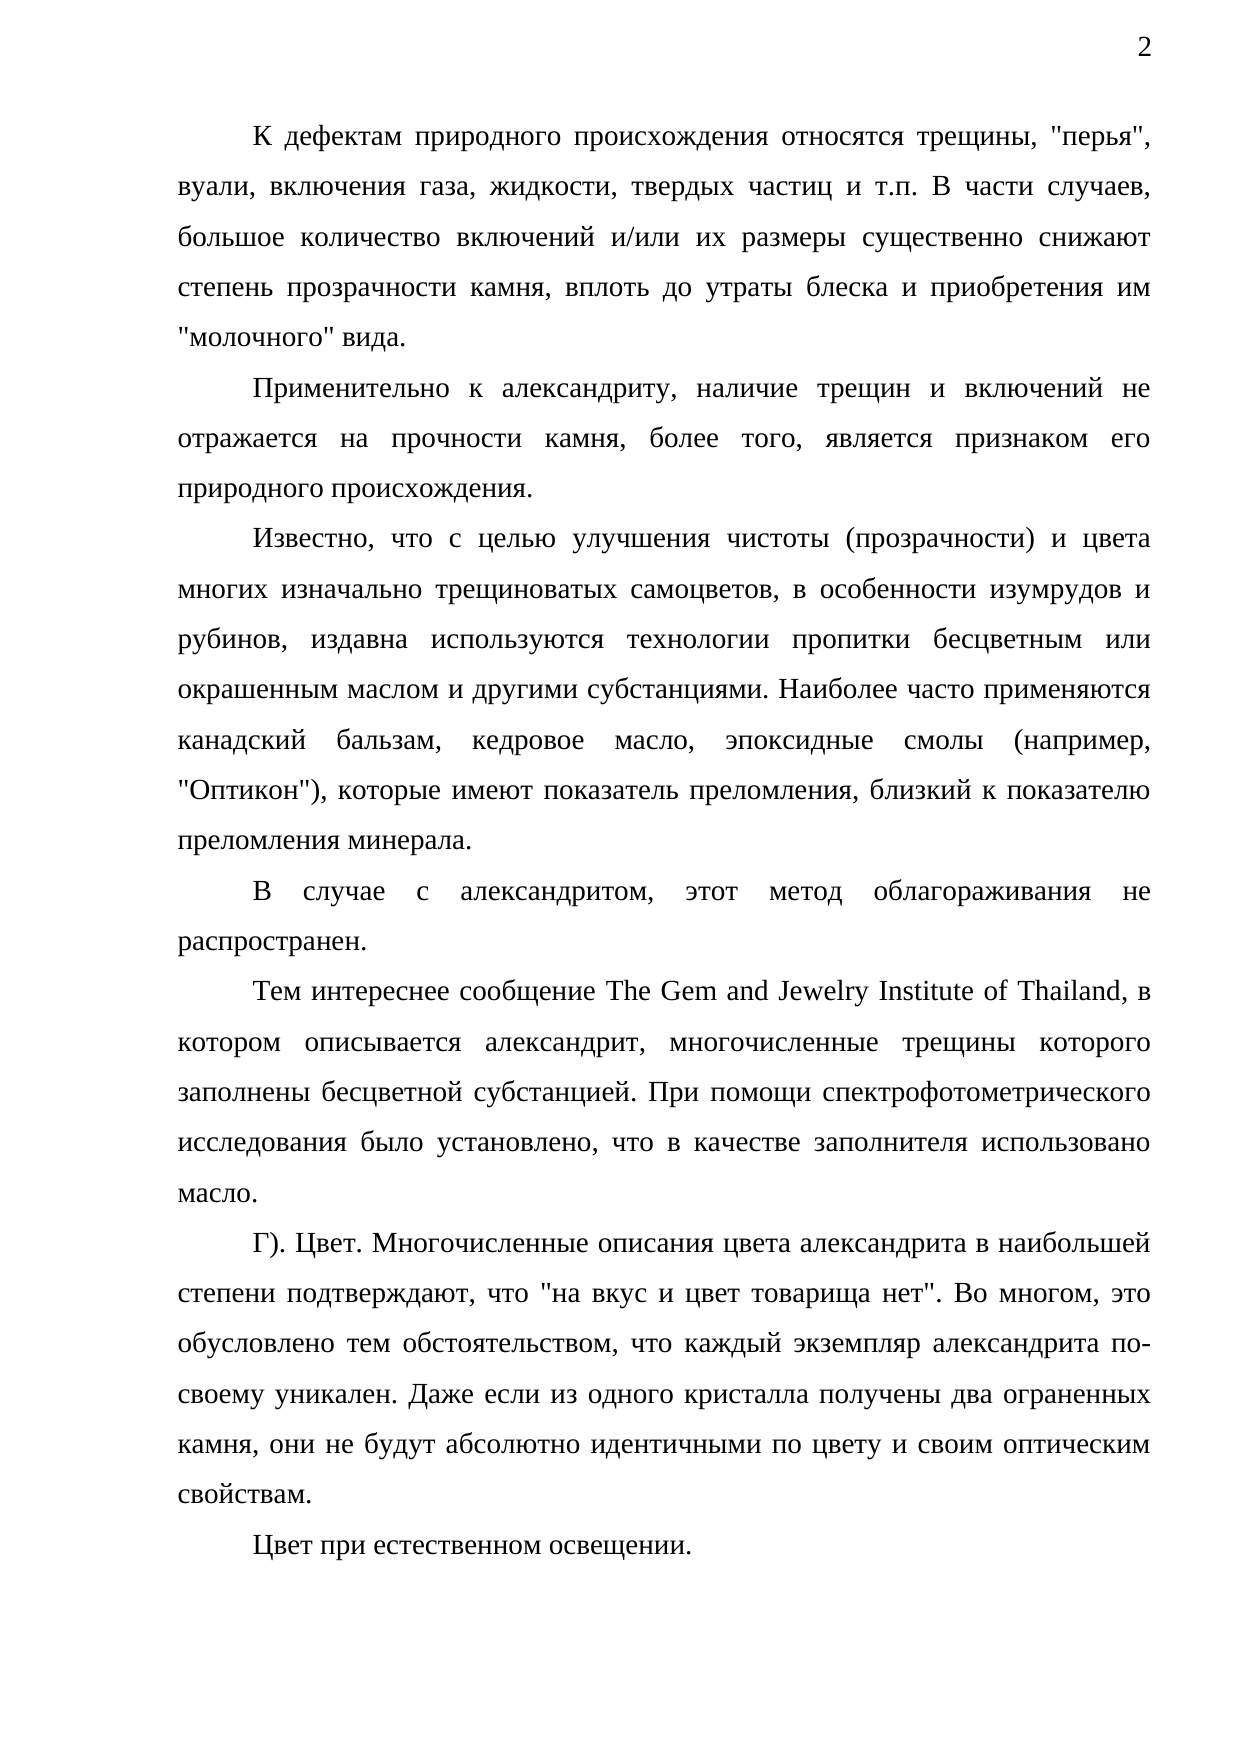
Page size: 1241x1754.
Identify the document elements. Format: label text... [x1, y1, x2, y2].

text Цвет при естественном освещении. [177, 1527, 1152, 1560]
text Г). Цвет. Многочисленные описания цвета александрита в наибольшей степени подтверждают, что "на вкус и цвет товарища нет". Во многом, это обусловлено тем обстоятельством, что каждый экземпляр александрита по-своему уникален. Даже если из одного кристалла получены два ограненных камня, они не будут абсолютно идентичными по цвету и своим оптическим свойствам. [177, 1225, 1152, 1510]
text В случае с александритом, этот метод облагораживания не распространен. [177, 873, 1152, 957]
text Тем интереснее сообщение The Gem and Jewelry Institute of Thailand, в котором описывается александрит, многочисленные трещины которого заполнены бесцветной субстанцией. При помощи спектрофотометрического исследования было установлено, что в качестве заполнителя использовано масло. [177, 973, 1152, 1208]
text Применительно к александриту, наличие трещин и включений не отражается на прочности камня, более того, является признаком его природного происхождения. [177, 370, 1152, 504]
text К дефектам природного происхождения относятся трещины, "перья", вуали, включения газа, жидкости, твердых частиц и т.п. В части случаев, большое количество включений и/или их размеры существенно снижают степень прозрачности камня, вплоть до утраты блеска и приобретения им "молочного" вида. [177, 118, 1152, 353]
text Известно, что с целью улучшения чистоты (прозрачности) и цвета многих изначально трещиноватых самоцветов, в особенности изумрудов и рубинов, издавна используются технологии пропитки бесцветным или окрашенным маслом и другими субстанциями. Наиболее часто применяются канадский бальзам, кедровое масло, эпоксидные смолы (например, "Оптикон"), которые имеют показатель преломления, близкий к показателю преломления минерала. [177, 521, 1152, 856]
